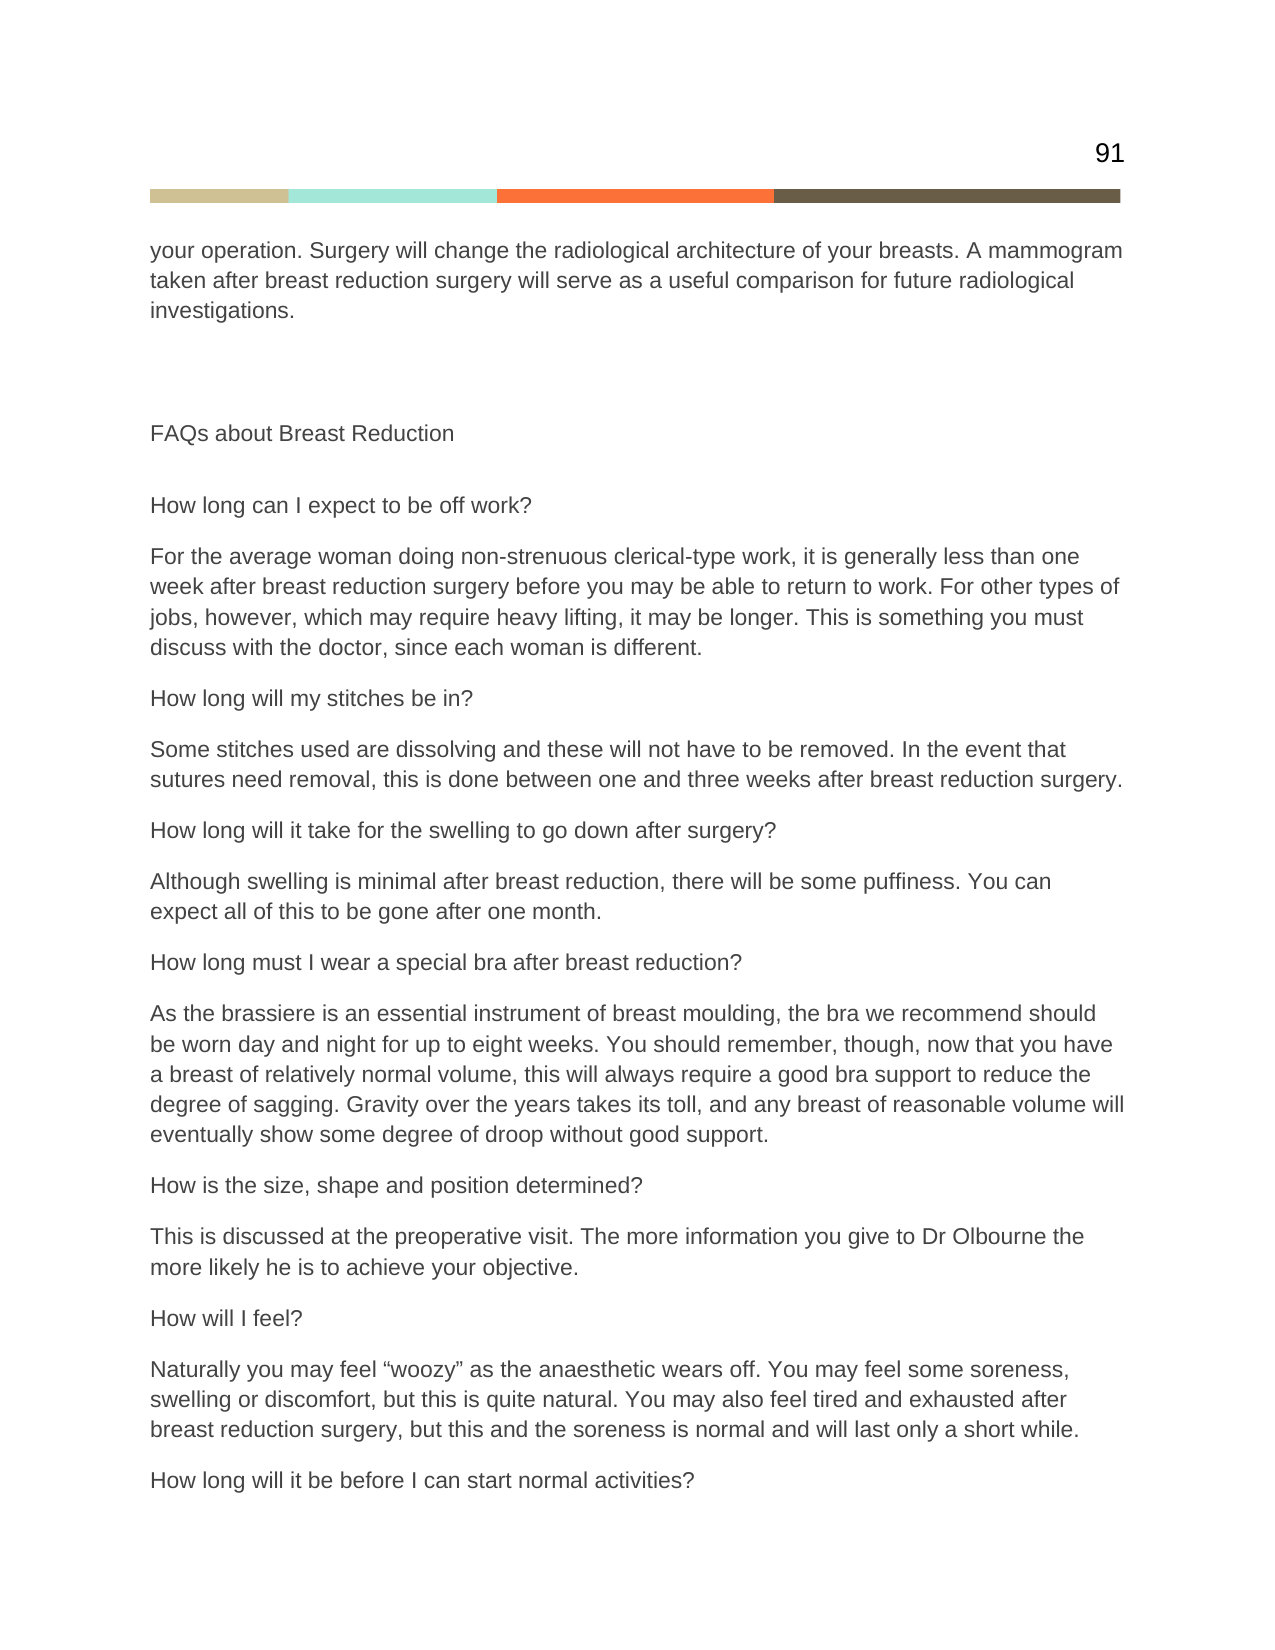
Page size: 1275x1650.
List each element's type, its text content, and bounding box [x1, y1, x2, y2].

text How long must I wear a special bra after breast reduction? [150, 949, 1125, 976]
text How long will my stitches be in? [150, 685, 1125, 711]
text How is the size, shape and position determined? [150, 1172, 1125, 1198]
text Some stitches used are dissolving and these will not have to be removed. In the event that sutures need removal, this is done between one and three weeks after breast reduction surgery. [150, 736, 1125, 792]
text Although swelling is minimal after breast reduction, there will be some puffiness. You can expect all of this to be gone after one month. [150, 868, 1125, 924]
text This is discussed at the preoperative visit. The more information you give to Dr Olbourne the more likely he is to achieve your objective. [150, 1223, 1125, 1280]
text How will I feel? [150, 1304, 1125, 1331]
text As the brassiere is an essential instrument of breast moulding, the bra we recommend should be worn day and night for up to eight weeks. You should remember, though, now that you have a breast of relatively normal volume, this will always require a good bra support to reduce the degree of sagging. Gravity over the years takes its toll, and any breast of reasonable volume will eventually show some degree of droop without good support. [150, 1000, 1125, 1147]
text For the average woman doing non-strenuous clerical-type work, it is generally less than one week after breast reduction surgery before you may be able to return to work. For other types of jobs, however, which may require heavy lifting, it may be longer. This is something you must discuss with the doctor, since each woman is different. [150, 543, 1125, 660]
text How long can I expect to be off work? [150, 492, 1125, 518]
text How long will it take for the swelling to go down after surgery? [150, 817, 1125, 843]
text Naturally you may feel “woozy” as the anaesthetic wears off. You may feel some soreness, swelling or discomfort, but this is quite natural. You may also feel tired and exhausted after breast reduction surgery, but this and the soreness is normal and will last only a short while. [150, 1356, 1125, 1442]
text How long will it be before I can start normal activities? [150, 1467, 1125, 1493]
text FAQs about Breast Reduction [150, 420, 1125, 446]
picture [150, 189, 1121, 203]
